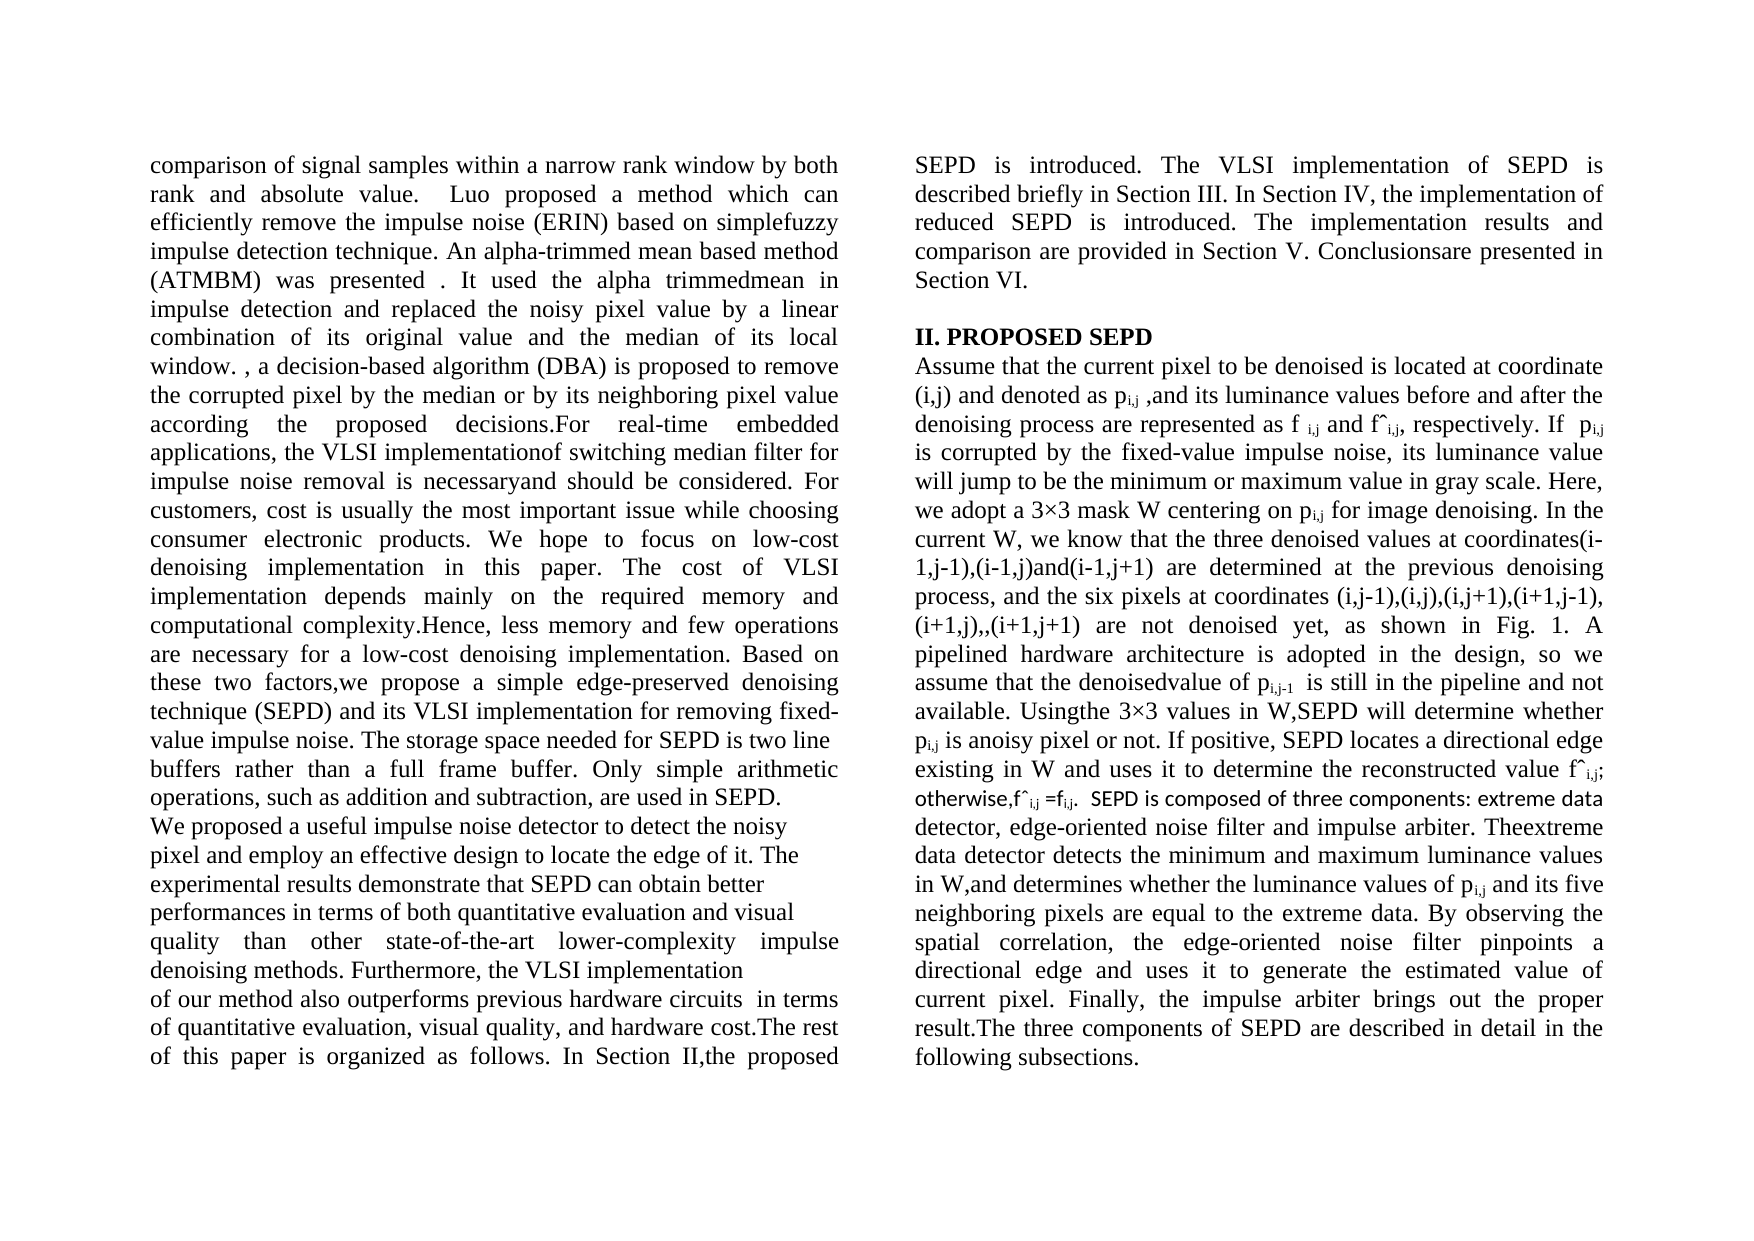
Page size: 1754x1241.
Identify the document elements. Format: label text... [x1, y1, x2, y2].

text buffers rather than a full frame buffer. Only simple arithmetic operations, such as addition and subtraction, are used in SEPD. [150, 754, 839, 811]
text We proposed a useful impulse noise detector to detect the noisy [150, 811, 839, 840]
text of our method also outperforms previous hardware circuits in terms of quantitative evaluation, visual quality, and hardware cost.The rest of this paper is organized as follows. In Section II,the proposed SEPD is introduced. The VLSI implementation of SEPD is described briefly in Section III. In Section IV, the implementation of reduced SEPD is introduced. The implementation results and comparison are provided in Section V. Conclusionsare presented in Section VI. [914, 150, 1604, 294]
text of our method also outperforms previous hardware circuits in terms of quantitative evaluation, visual quality, and hardware cost.The rest of this paper is organized as follows. In Section II,the proposed SEPD is introduced. The VLSI implementation of SEPD is described briefly in Section III. In Section IV, the implementation of reduced SEPD is introduced. The implementation results and comparison are provided in Section V. Conclusionsare presented in Section VI. [150, 984, 839, 1070]
text pixel and employ an effective design to locate the edge of it. The [150, 840, 839, 869]
text II. PROPOSED SEPD [914, 322, 1604, 351]
text performances in terms of both quantitative evaluation and visual [150, 897, 839, 926]
text quality than other state-of-the-art lower-complexity impulse denoising methods. Furthermore, the VLSI implementation [150, 926, 839, 984]
text experimental results demonstrate that SEPD can obtain better [150, 869, 839, 897]
text Assume that the current pixel to be denoised is located at coordinate (i,j) and denoted as pi,j ,and its luminance values before and after the denoising process are represented as f i,j and fˆi,j, respectively. If pi,j is corrupted by the fixed-value impulse noise, its luminance value will jump to be the minimum or maximum value in gray scale. Here, we adopt a 3×3 mask W centering on pi,j for image denoising. In the current W, we know that the three denoised values at coordinates(i-1,j-1),(i-1,j)and(i-1,j+1) are determined at the previous denoising process, and the six pixels at coordinates (i,j-1),(i,j),(i,j+1),(i+1,j-1),(i+1,j),,(i+1,j+1) are not denoised yet, as shown in Fig. 1. A pipelined hardware architecture is adopted in the design, so we assume that the denoisedvalue of pi,j-1 is still in the pipeline and not available. Usingthe 3×3 values in W,SEPD will determine whether pi,j is anoisy pixel or not. If positive, SEPD locates a directional edge existing in W and uses it to determine the reconstructed value fˆi,j; otherwise,fˆi,j =fi,j. SEPD is composed of three components: extreme data detector, edge-oriented noise filter and impulse arbiter. Theextreme data detector detects the minimum and maximum luminance values in W,and determines whether the luminance values of pi,j and its five neighboring pixels are equal to the extreme data. By observing the spatial correlation, the edge-oriented noise filter pinpoints a directional edge and uses it to generate the estimated value of current pixel. Finally, the impulse arbiter brings out the proper result.The three components of SEPD are described in detail in the following subsections. [914, 351, 1604, 1071]
